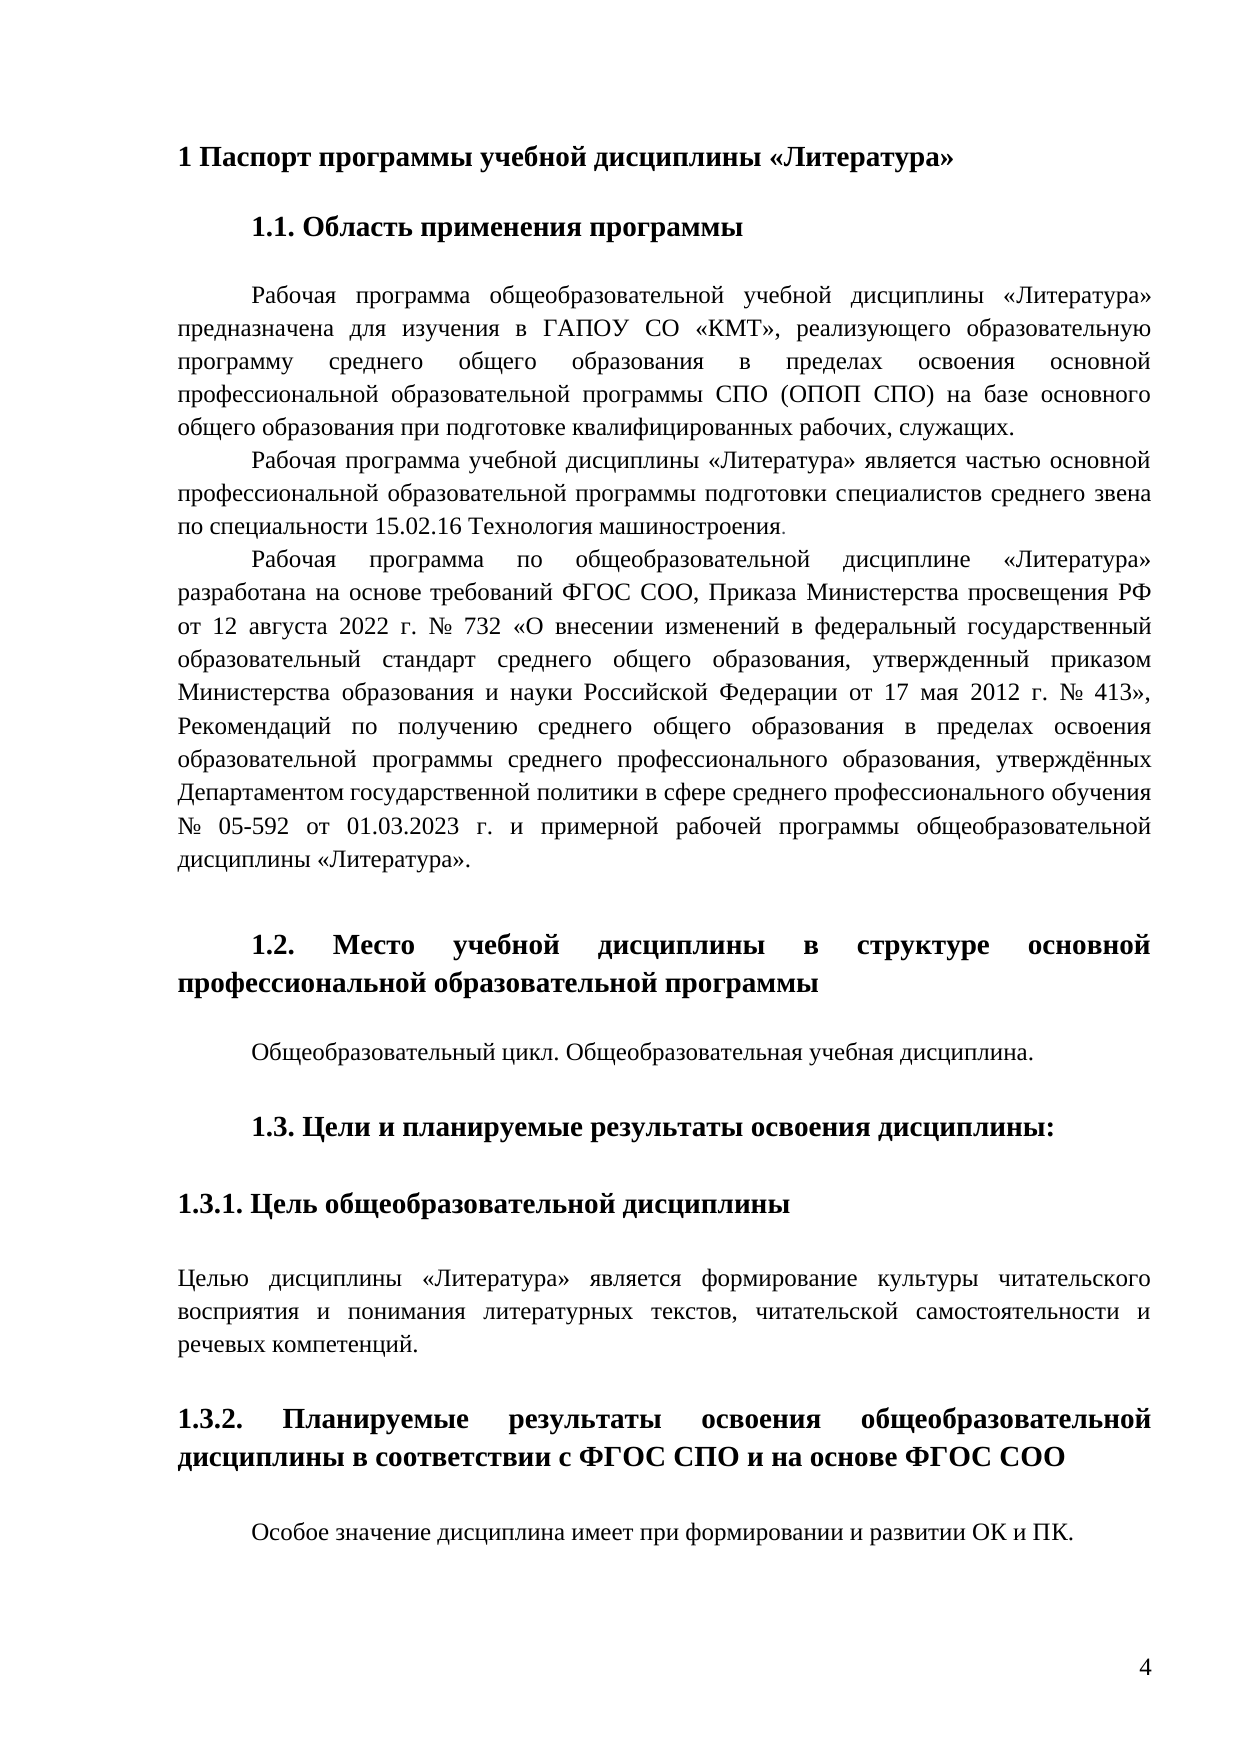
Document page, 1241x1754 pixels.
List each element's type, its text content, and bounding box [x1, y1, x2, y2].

subtitle 1 Паспорт программы учебной дисциплины «Литература» [177, 139, 1152, 172]
list Рабочая программа общеобразовательной учебной дисциплины «Литература» предназначена для изучения в ГАПОУ СО «КМТ», реализующего образовательную программу среднего общего образования в пределах освоения основной профессиональной образовательной программы СПО (ОПОП СПО) на базе основного общего образования при подготовке квалифицированных рабочих, служащих. [177, 280, 1152, 441]
text Рабочая программа по общеобразовательной дисциплине «Литература» разработана на основе требований ФГОС СОО, Приказа Министерства просвещения РФ от 12 августа 2022 г. № 732 «О внесении изменений в федеральный государственный образовательный стандарт среднего общего образования, утвержденный приказом Министерства образования и науки Российской Федерации от 17 мая 2012 г. № 413», Рекомендаций по получению среднего общего образования в пределах освоения образовательной программы среднего профессионального образования, утверждённых Департаментом государственной политики в сфере среднего профессионального обучения № 05-592 от 01.03.2023 г. и примерной рабочей программы общеобразовательной дисциплины «Литература». [177, 544, 1152, 873]
list Общеобразовательный цикл. Общеобразовательная учебная дисциплина. [177, 1037, 1152, 1066]
text 1.3. Цели и планируемые результаты освоения дисциплины: [177, 1109, 1152, 1143]
text 1.3.2. Планируемые результаты освоения общеобразовательной дисциплины в соответствии с ФГОС СПО и на основе ФГОС СОО [177, 1401, 1152, 1473]
text 1.3.1. Цель общеобразовательной дисциплины [177, 1186, 1152, 1220]
text Целью дисциплины «Литература» является формирование культуры читательского восприятия и понимания литературных текстов, читательской самостоятельности и речевых компетенций. [177, 1263, 1152, 1358]
list 1.1. Область применения программы [177, 209, 1152, 242]
text Особое значение дисциплина имеет при формировании и развитии ОК и ПК. [177, 1517, 1152, 1545]
list Рабочая программа учебной дисциплины «Литература» является частью основной профессиональной образовательной программы подготовки специалистов среднего звена по специальности 15.02.16 Технология машиностроения. [177, 445, 1152, 540]
list 1.2. Место учебной дисциплины в структуре основной профессиональной образовательной программы [177, 927, 1152, 999]
